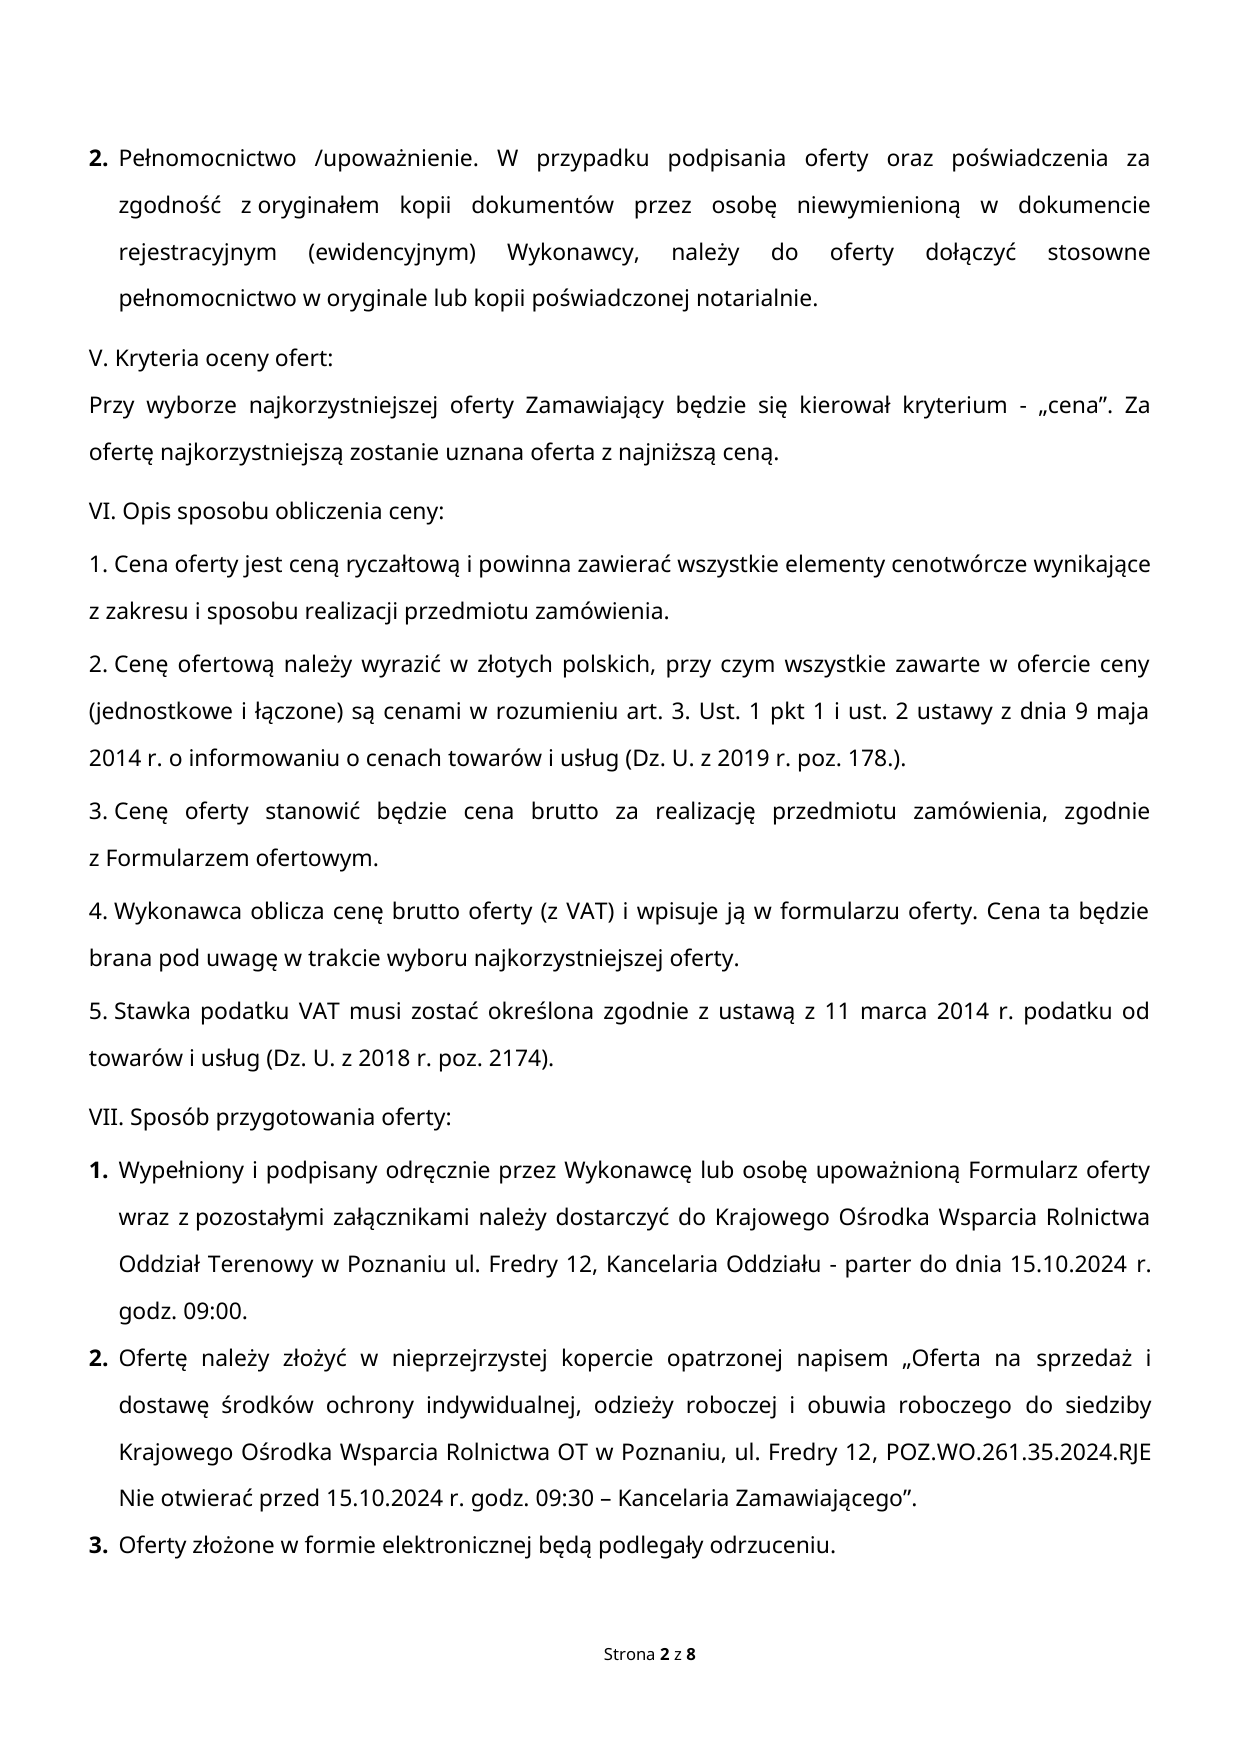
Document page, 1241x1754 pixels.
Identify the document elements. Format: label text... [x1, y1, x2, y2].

list Wypełniony i podpisany odręcznie przez Wykonawcę lub osobę upoważnioną Formularz oferty wraz z pozostałymi załącznikami należy dostarczyć do Krajowego Ośrodka Wsparcia Rolnictwa Oddział Terenowy w Poznaniu ul. Fredry 12, Kancelaria Oddziału - parter do dnia 15.10.2024 r. godz. 09:00. [89, 1154, 1152, 1326]
list Pełnomocnictwo /upoważnienie. W przypadku podpisania oferty oraz poświadczenia za zgodność z oryginałem kopii dokumentów przez osobę niewymienioną w dokumencie rejestracyjnym (ewidencyjnym) Wykonawcy, należy do oferty dołączyć stosowne pełnomocnictwo w oryginale lub kopii poświadczonej notarialnie. [89, 142, 1152, 314]
text 4. Wykonawca oblicza cenę brutto oferty (z VAT) i wpisuje ją w formularzu oferty. Cena ta będzie brana pod uwagę w trakcie wyboru najkorzystniejszej oferty. [89, 895, 1152, 973]
text VI. Opis sposobu obliczenia ceny: [89, 495, 1152, 526]
text 3. Cenę oferty stanowić będzie cena brutto za realizację przedmiotu zamówienia, zgodnie z Formularzem ofertowym. [89, 795, 1152, 873]
text 2. Cenę ofertową należy wyrazić w złotych polskich, przy czym wszystkie zawarte w ofercie ceny (jednostkowe i łączone) są cenami w rozumieniu art. 3. Ust. 1 pkt 1 i ust. 2 ustawy z dnia 9 maja 2014 r. o informowaniu o cenach towarów i usług (Dz. U. z 2019 r. poz. 178.). [89, 648, 1152, 773]
text 5. Stawka podatku VAT musi zostać określona zgodnie z ustawą z 11 marca 2014 r. podatku od towarów i usług (Dz. U. z 2018 r. poz. 2174). [89, 995, 1152, 1073]
text Przy wyborze najkorzystniejszej oferty Zamawiający będzie się kierował kryterium - „cena”. Za ofertę najkorzystniejszą zostanie uznana oferta z najniższą ceną. [89, 389, 1152, 467]
text 1. Cena oferty jest ceną ryczałtową i powinna zawierać wszystkie elementy cenotwórcze wynikające z zakresu i sposobu realizacji przedmiotu zamówienia. [89, 548, 1152, 626]
text V. Kryteria oceny ofert: [89, 342, 1152, 373]
text VII. Sposób przygotowania oferty: [89, 1101, 1152, 1132]
list Oferty złożone w formie elektronicznej będą podlegały odrzuceniu. [89, 1529, 1152, 1561]
list Ofertę należy złożyć w nieprzejrzystej kopercie opatrzonej napisem „Oferta na sprzedaż i dostawę środków ochrony indywidualnej, odzieży roboczej i obuwia roboczego do siedziby Krajowego Ośrodka Wsparcia Rolnictwa OT w Poznaniu, ul. Fredry 12, POZ.WO.261.35.2024.RJE Nie otwierać przed 15.10.2024 r. godz. 09:30 – Kancelaria Zamawiającego”. [89, 1342, 1152, 1514]
